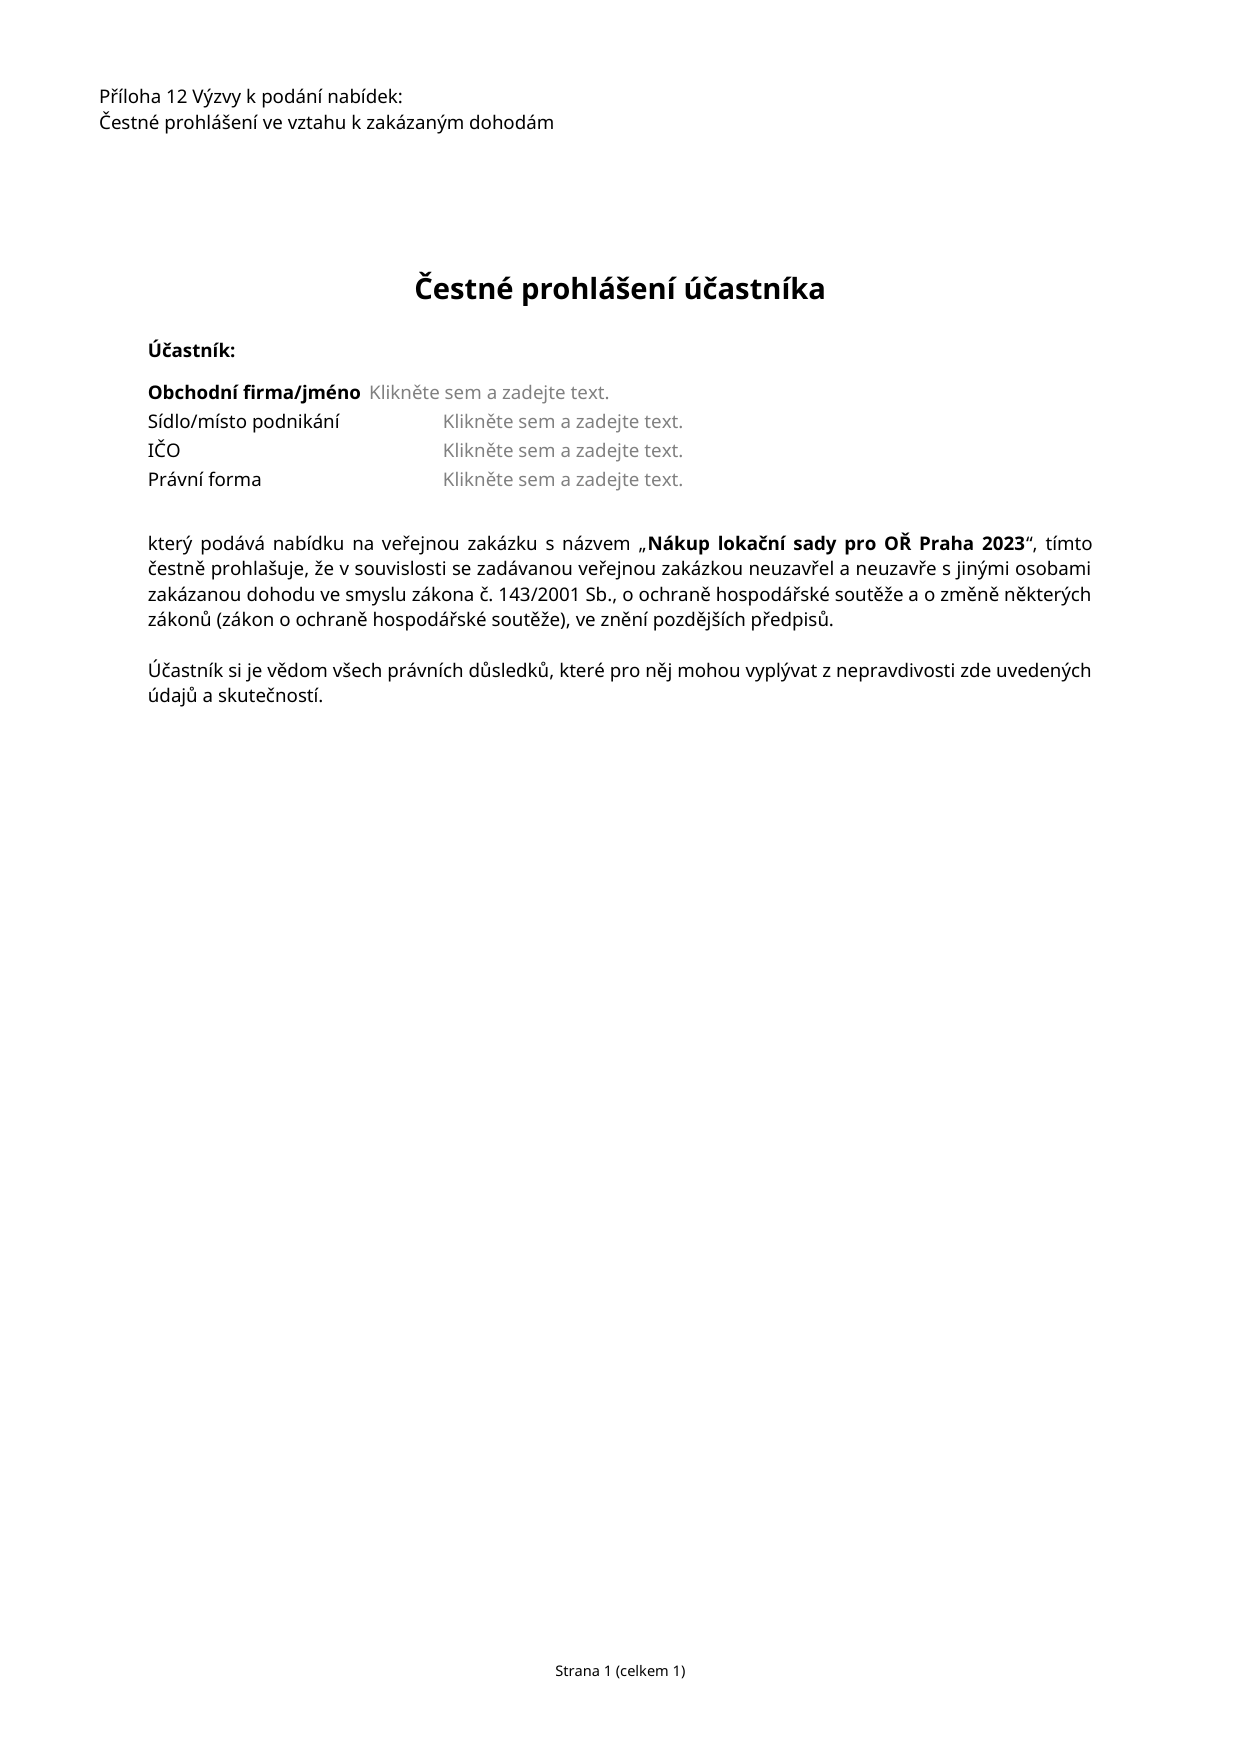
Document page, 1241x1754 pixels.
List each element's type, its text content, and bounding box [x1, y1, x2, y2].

text Účastník si je vědom všech právních důsledků, které pro něj mohou vyplývat z nepravdivosti zde uvedených údajů a skutečností. [148, 657, 1093, 708]
text IČO [148, 434, 1093, 463]
text Právní forma [148, 463, 1093, 492]
text který podává nabídku na veřejnou zakázku s názvem „Nákup lokační sady pro OŘ Praha 2023“, tímto čestně prohlašuje, že v souvislosti se zadávanou veřejnou zakázkou neuzavřel a neuzavře s jinými osobami zakázanou dohodu ve smyslu zákona č. 143/2001 Sb., o ochraně hospodářské soutěže a o změně některých zákonů (zákon o ochraně hospodářské soutěže), ve znění pozdějších předpisů. [148, 530, 1093, 632]
text Sídlo/místo podnikání [148, 405, 1093, 434]
text Obchodní firma/jméno [148, 376, 1093, 405]
text Účastník: [148, 333, 1093, 364]
title Čestné prohlášení účastníka [148, 268, 1093, 308]
